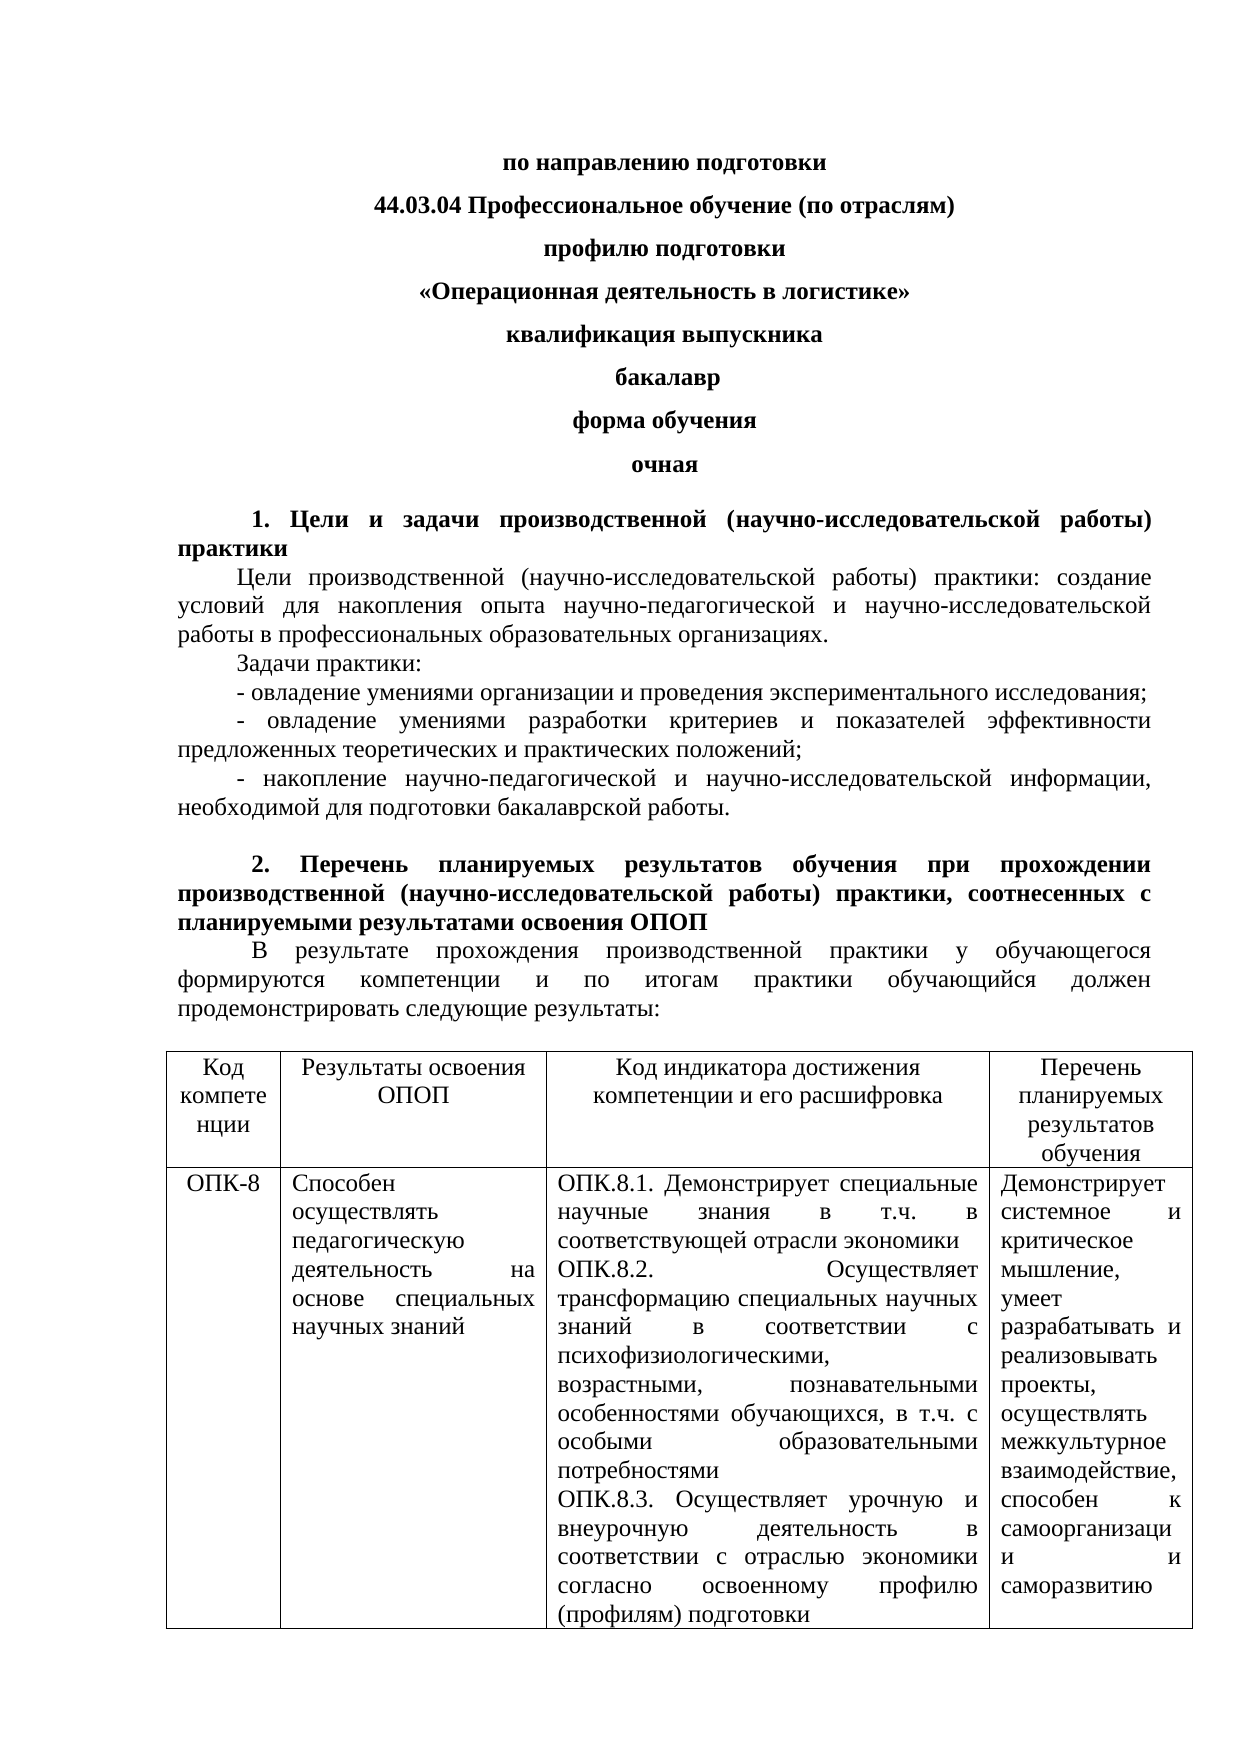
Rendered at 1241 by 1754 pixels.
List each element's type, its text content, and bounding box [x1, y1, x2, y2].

text профилю подготовки [177, 233, 1152, 262]
table_header Код индикатора достижения компетенции и его расшифровка [547, 1052, 989, 1167]
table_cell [990, 1168, 1192, 1628]
text квалификация выпускника [177, 319, 1152, 348]
text - овладение умениями разработки критериев и показателей эффективности предложенных теоретических и практических положений; [177, 706, 1152, 763]
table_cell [281, 1168, 546, 1628]
text 2. Перечень планируемых результатов обучения при прохождении производственной (научно-исследовательской работы) практики, соотнесенных с планируемыми результатами освоения ОПОП [177, 849, 1152, 936]
text бакалавр [177, 362, 1152, 391]
table_header Перечень планируемых результатов обучения [990, 1052, 1192, 1167]
text «Операционная деятельность в логистике» [177, 276, 1152, 305]
text - накопление научно-педагогической и научно-исследовательской информации, необходимой для подготовки бакалаврской работы. [177, 763, 1152, 821]
table_cell ОПК-8 [167, 1168, 280, 1628]
text Задачи практики: [177, 648, 1152, 677]
text форма обучения [177, 406, 1152, 434]
text - овладение умениями организации и проведения экспериментального исследования; [177, 677, 1152, 706]
table_header Результаты освоения ОПОП [281, 1052, 546, 1167]
text по направлению подготовки [177, 147, 1152, 176]
text В результате прохождения производственной практики у обучающегося формируются компетенции и по итогам практики обучающийся должен продемонстрировать следующие результаты: [177, 936, 1152, 1022]
text 1. Цели и задачи производственной (научно-исследовательской работы) практики [177, 504, 1152, 562]
text Цели производственной (научно-исследовательской работы) практики: создание условий для накопления опыта научно-педагогической и научно-исследовательской работы в профессиональных образовательных организациях. [177, 562, 1152, 648]
text очная [177, 449, 1152, 477]
table_header Код компетенции [167, 1052, 280, 1167]
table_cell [547, 1168, 989, 1628]
text 44.03.04 Профессиональное обучение (по отраслям) [177, 190, 1152, 219]
